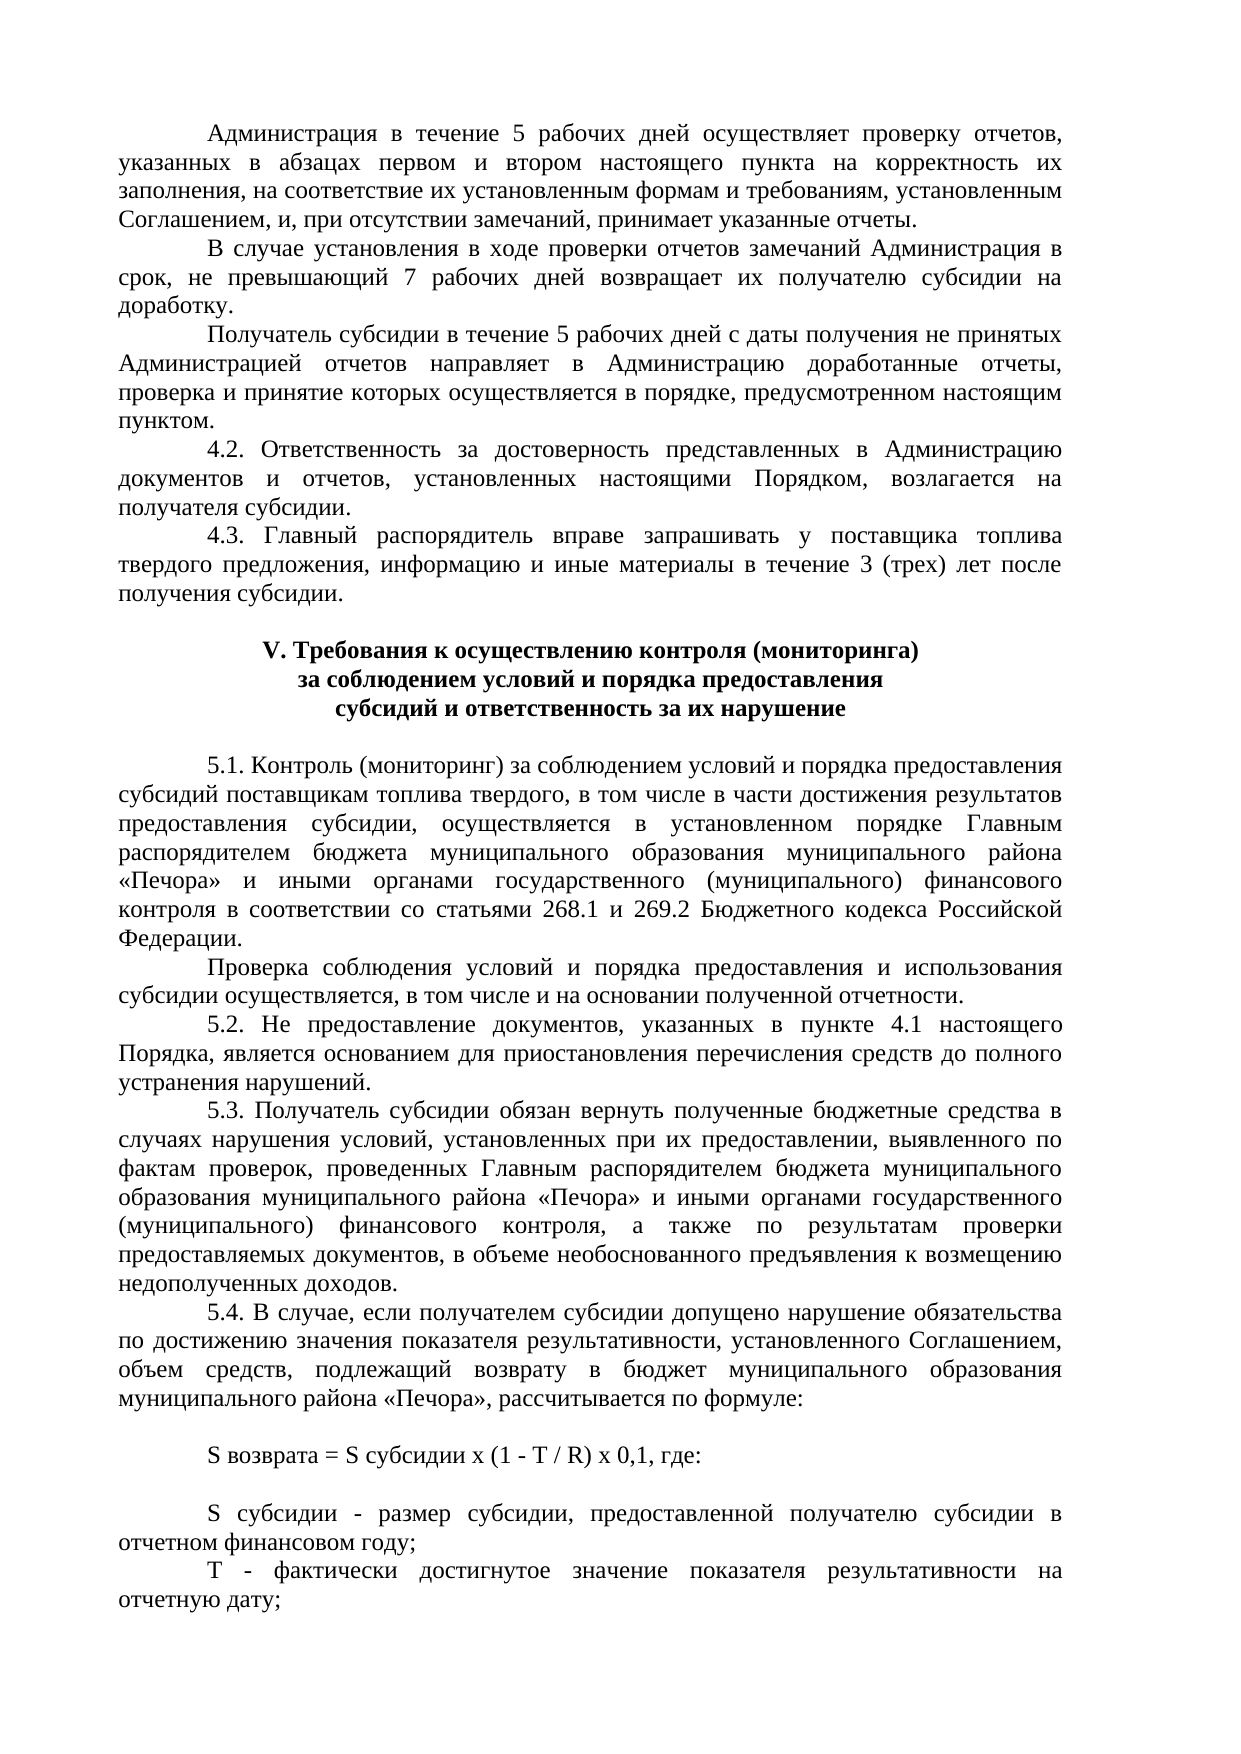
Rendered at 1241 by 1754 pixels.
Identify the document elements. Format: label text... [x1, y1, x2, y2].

text T - фактически достигнутое значение показателя результативности на отчетную дату; [118, 1556, 1063, 1613]
text 5.2. Не предоставление документов, указанных в пункте 4.1 настоящего Порядка, является основанием для приостановления перечисления средств до полного устранения нарушений. [118, 1009, 1063, 1096]
text Администрация в течение 5 рабочих дней осуществляет проверку отчетов, указанных в абзацах первом и втором настоящего пункта на корректность их заполнения, на соответствие их установленным формам и требованиям, установленным Соглашением, и, при отсутствии замечаний, принимает указанные отчеты. [118, 118, 1063, 233]
text Получатель субсидии в течение 5 рабочих дней с даты получения не принятых Администрацией отчетов направляет в Администрацию доработанные отчеты, проверка и принятие которых осуществляется в порядке, предусмотренном настоящим пунктом. [118, 319, 1063, 434]
text 5.1. Контроль (мониторинг) за соблюдением условий и порядка предоставления субсидий поставщикам топлива твердого, в том числе в части достижения результатов предоставления субсидии, осуществляется в установленном порядке Главным распорядителем бюджета муниципального образования муниципального района «Печора» и иными органами государственного (муниципального) финансового контроля в соответствии со статьями 268.1 и 269.2 Бюджетного кодекса Российской Федерации. [118, 751, 1063, 952]
text 5.4. В случае, если получателем субсидии допущено нарушение обязательства по достижению значения показателя результативности, установленного Соглашением, объем средств, подлежащий возврату в бюджет муниципального образования муниципального района «Печора», рассчитывается по формуле: [118, 1297, 1063, 1412]
text за соблюдением условий и порядка предоставления [118, 664, 1063, 693]
text S возврата = S субсидии x (1 - T / R) x 0,1, где: [118, 1441, 1063, 1469]
text S субсидии - размер субсидии, предоставленной получателю субсидии в отчетном финансовом году; [118, 1498, 1063, 1556]
text В случае установления в ходе проверки отчетов замечаний Администрация в срок, не превышающий 7 рабочих дней возвращает их получателю субсидии на доработку. [118, 233, 1063, 319]
text Проверка соблюдения условий и порядка предоставления и использования субсидии осуществляется, в том числе и на основании полученной отчетности. [118, 952, 1063, 1009]
text 4.2. Ответственность за достоверность представленных в Администрацию документов и отчетов, установленных настоящими Порядком, возлагается на получателя субсидии. [118, 434, 1063, 521]
text 5.3. Получатель субсидии обязан вернуть полученные бюджетные средства в случаях нарушения условий, установленных при их предоставлении, выявленного по фактам проверок, проведенных Главным распорядителем бюджета муниципального образования муниципального района «Печора» и иными органами государственного (муниципального) финансового контроля, а также по результатам проверки предоставляемых документов, в объеме необоснованного предъявления к возмещению недополученных доходов. [118, 1096, 1063, 1297]
text субсидий и ответственность за их нарушение [118, 693, 1063, 722]
text V. Требования к осуществлению контроля (мониторинга) [118, 636, 1063, 664]
text 4.3. Главный распорядитель вправе запрашивать у поставщика топлива твердого предложения, информацию и иные материалы в течение 3 (трех) лет после получения субсидии. [118, 521, 1063, 607]
